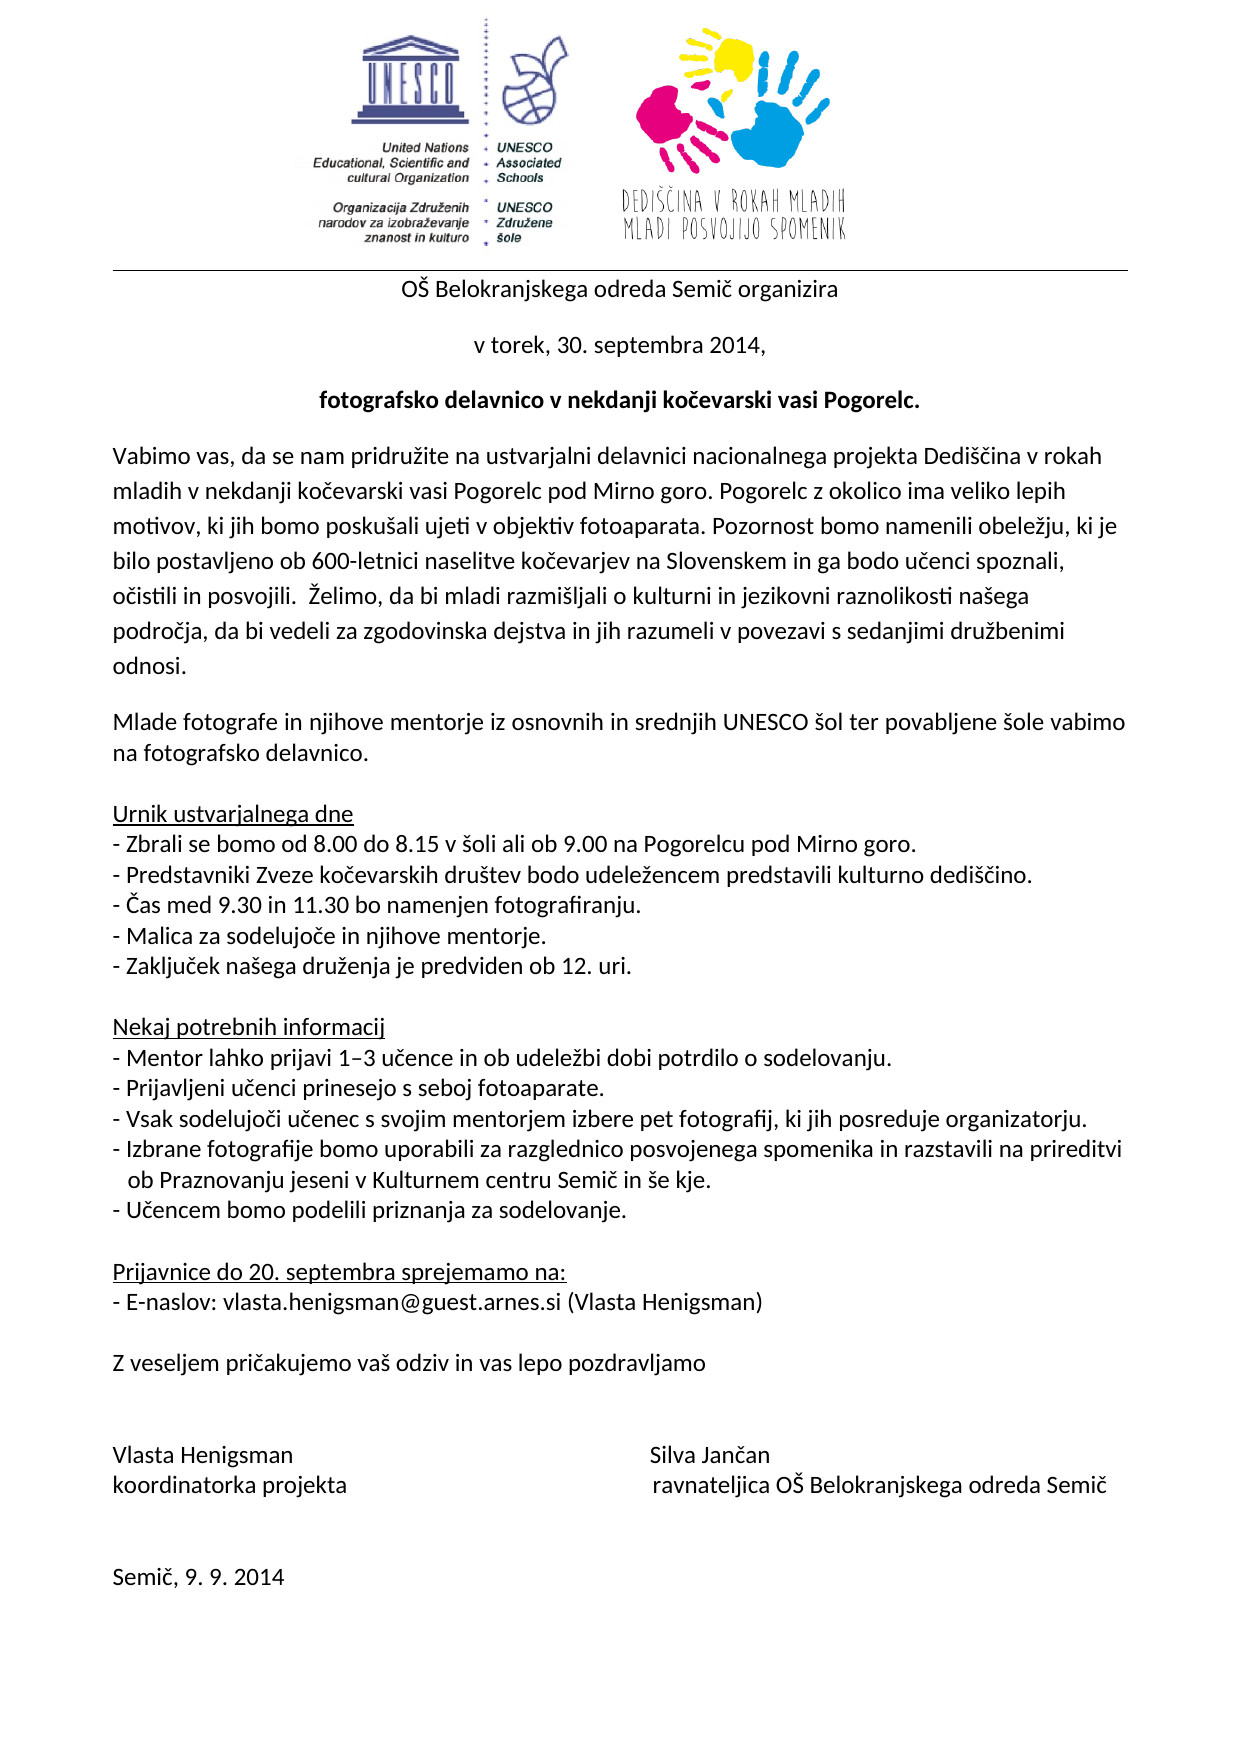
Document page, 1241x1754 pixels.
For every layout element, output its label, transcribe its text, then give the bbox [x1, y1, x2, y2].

text Z veseljem pričakujemo vaš odziv in vas lepo pozdravljamo [112, 1347, 1128, 1378]
text - Učencem bomo podelili priznanja za sodelovanje. [112, 1195, 1128, 1225]
text Semič, 9. 9. 2014 [112, 1561, 1128, 1591]
text v torek, 30. septembra 2014, [112, 329, 1128, 359]
text - Zbrali se bomo od 8.00 do 8.15 v šoli ali ob 9.00 na Pogorelcu pod Mirno goro. [112, 828, 1128, 859]
text - Prijavljeni učenci prinesejo s seboj fotoaparate. [112, 1073, 1128, 1103]
text - Mentor lahko prijavi 1–3 učence in ob udeležbi dobi potrdilo o sodelovanju. [112, 1042, 1128, 1073]
text koordinatorka projekta ravnateljica OŠ Belokranjskega odreda Semič [112, 1469, 1128, 1500]
picture [605, 6, 862, 263]
text - Izbrane fotografije bomo uporabili za razglednico posvojenega spomenika in razstavili na prireditvi ob Praznovanju jeseni v Kulturnem centru Semič in še kje. [112, 1134, 1128, 1195]
text Prijavnice do 20. septembra sprejemamo na: [112, 1256, 1128, 1286]
text - Predstavniki Zveze kočevarskih društev bodo udeležencem predstavili kulturno dediščino. [112, 859, 1128, 889]
text Vlasta Henigsman Silva Jančan [112, 1439, 1128, 1469]
text - Vsak sodelujoči učenec s svojim mentorjem izbere pet fotografij, ki jih posreduje organizatorju. [112, 1103, 1128, 1134]
picture [282, 7, 597, 260]
text Nekaj potrebnih informacij [112, 1012, 1128, 1042]
text Mlade fotografe in njihove mentorje iz osnovnih in srednjih UNESCO šol ter povabljene šole vabimo na fotografsko delavnico. [112, 706, 1128, 767]
text - Zaključek našega druženja je predviden ob 12. uri. [112, 951, 1128, 981]
text - Malica za sodelujoče in njihove mentorje. [112, 920, 1128, 951]
text - E-naslov: vlasta.henigsman@guest.arnes.si (Vlasta Henigsman) [112, 1286, 1128, 1317]
text OŠ Belokranjskega odreda Semič organizira [112, 271, 1128, 303]
text Urnik ustvarjalnega dne [112, 798, 1128, 828]
text fotografsko delavnico v nekdanji kočevarski vasi Pogorelc. [112, 385, 1128, 415]
text Vabimo vas, da se nam pridružite na ustvarjalni delavnici nacionalnega projekta Dediščina v rokah mladih v nekdanji kočevarski vasi Pogorelc pod Mirno goro. Pogorelc z okolico ima veliko lepih motivov, ki jih bomo poskušali ujeti v objektiv fotoaparata. Pozornost bomo namenili obeležju, ki je bilo postavljeno ob 600-letnici naselitve kočevarjev na Slovenskem in ga bodo učenci spoznali, očistili in posvojili. Želimo, da bi mladi razmišljali o kulturni in jezikovni raznolikosti našega področja, da bi vedeli za zgodovinska dejstva in jih razumeli v povezavi s sedanjimi družbenimi odnosi. [112, 441, 1128, 681]
text - Čas med 9.30 in 11.30 bo namenjen fotografiranju. [112, 889, 1128, 920]
